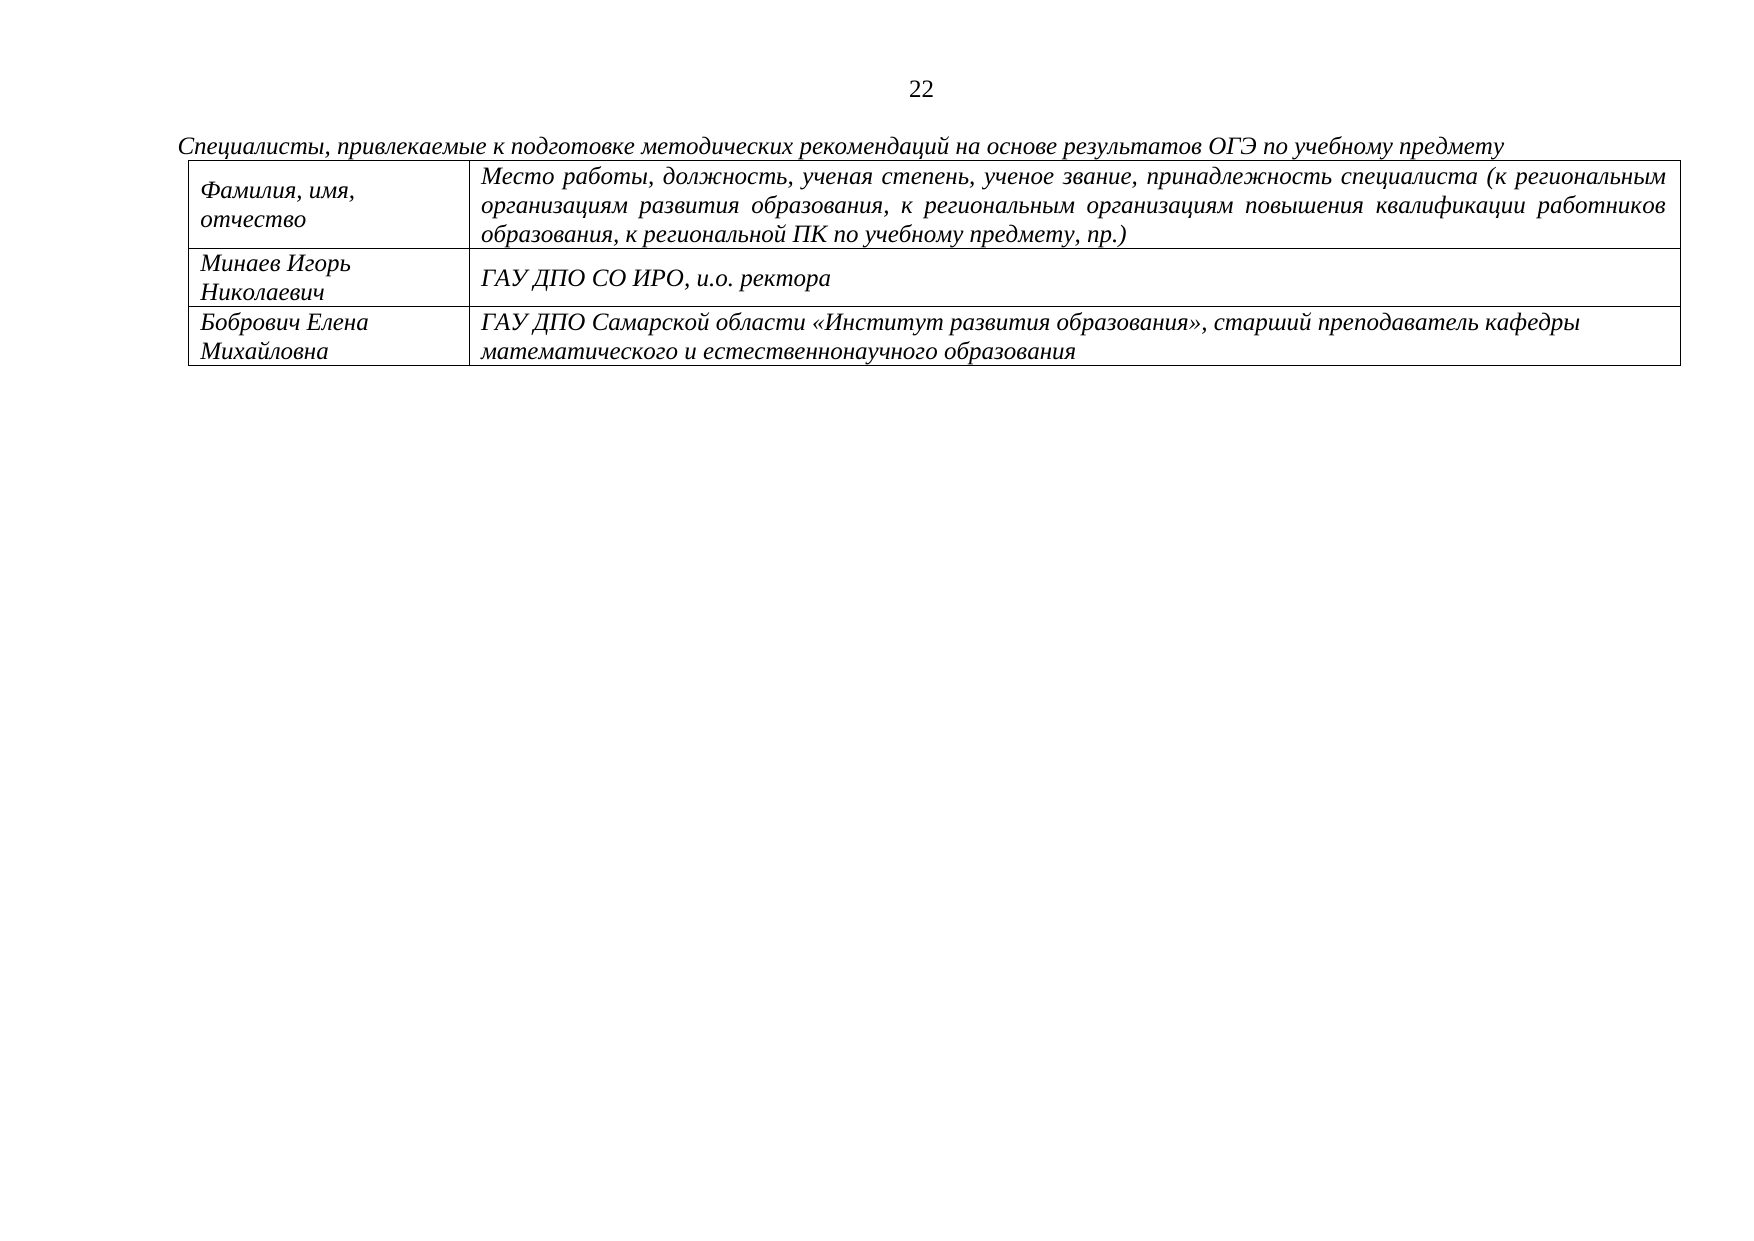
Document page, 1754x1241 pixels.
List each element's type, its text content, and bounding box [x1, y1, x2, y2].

text Специалисты, привлекаемые к подготовке методических рекомендаций на основе результатов ОГЭ по учебному предмету [177, 131, 1665, 160]
table_header Место работы, должность, ученая степень, ученое звание, принадлежность специалиста (к региональным организациям развития образования, к региональным организациям повышения квалификации работников образования, к региональной ПК по учебному предмету, пр.) [470, 161, 1680, 247]
table_cell Бобрович Елена Михайловна [189, 307, 469, 364]
table_cell ГАУ ДПО СО ИРО, и.о. ректора [470, 249, 1680, 306]
table_cell ГАУ ДПО Самарской области «Институт развития образования», старший преподаватель кафедры математического и естественнонаучного образования [470, 307, 1680, 364]
table_cell Минаев Игорь Николаевич [189, 249, 469, 306]
table_header Фамилия, имя, отчество [189, 161, 469, 247]
